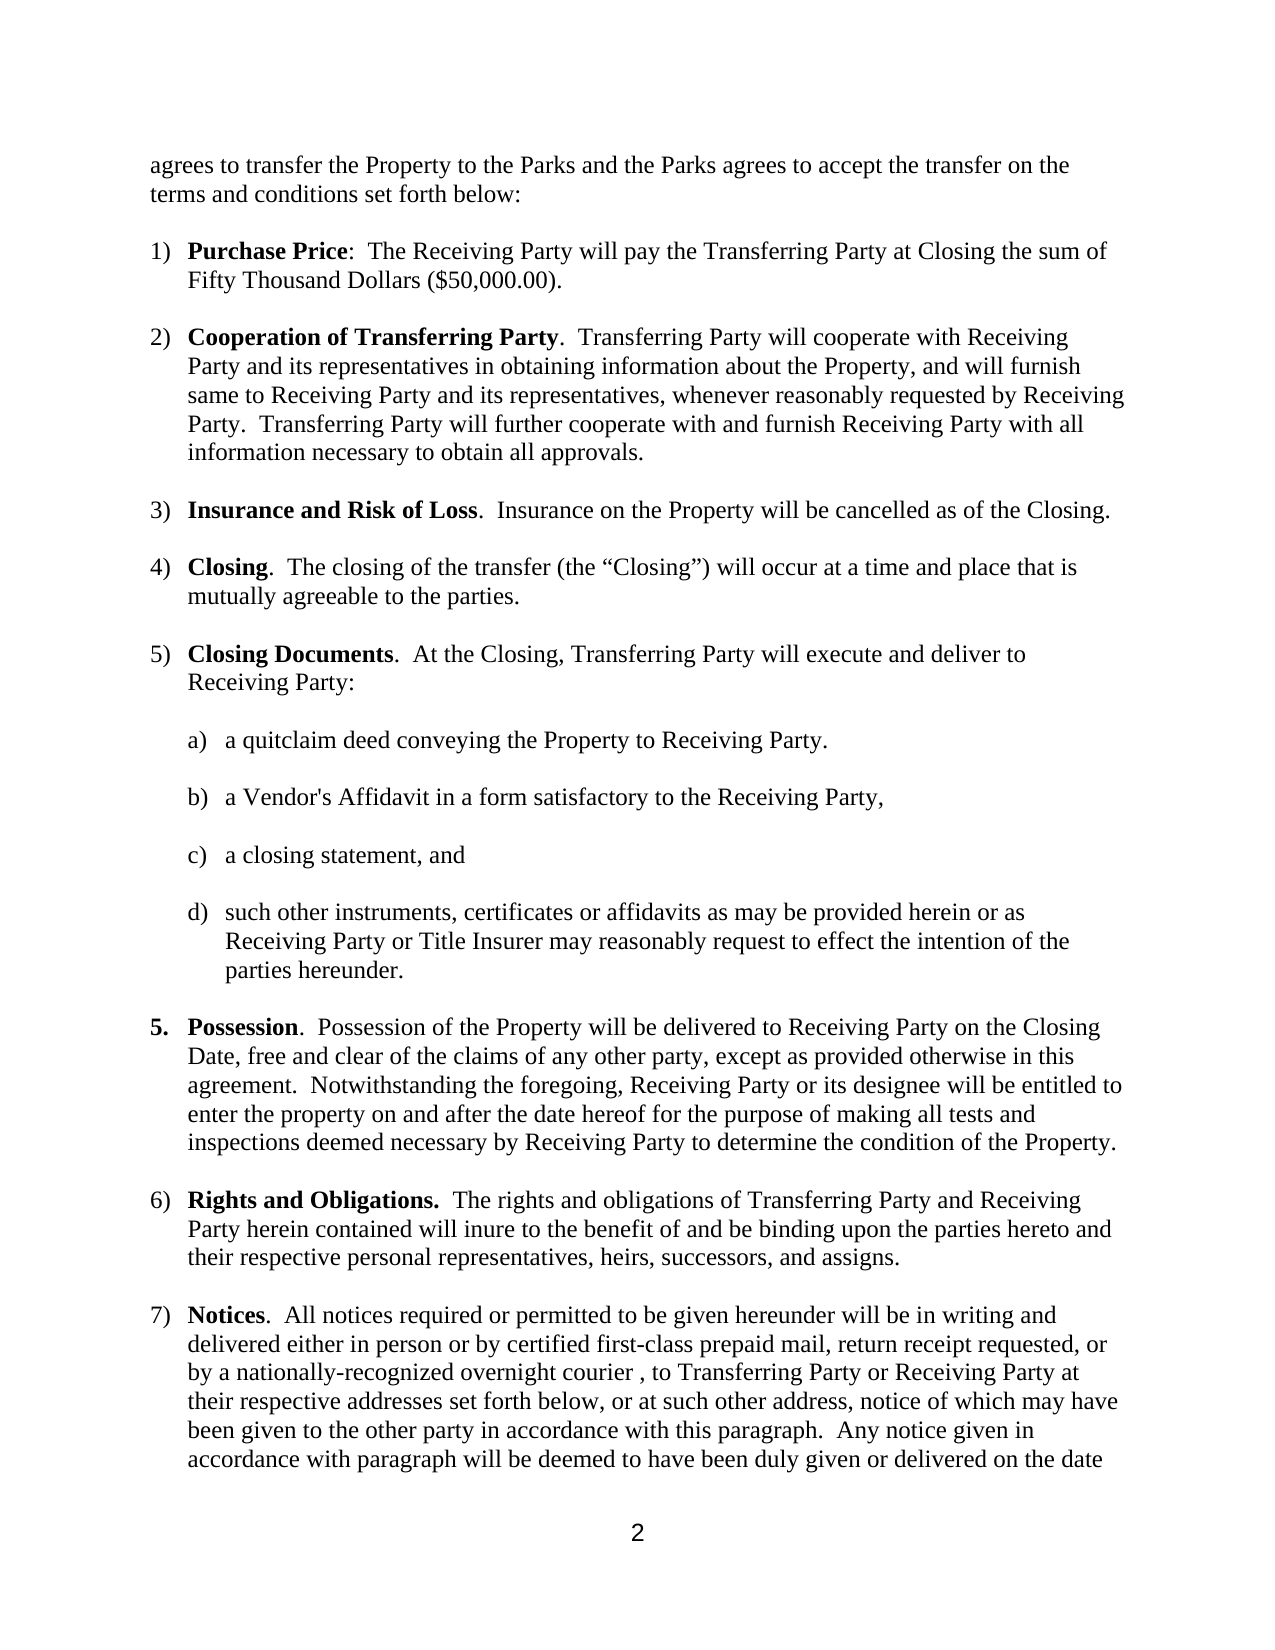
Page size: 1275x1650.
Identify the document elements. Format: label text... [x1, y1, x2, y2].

list Rights and Obligations. The rights and obligations of Transferring Party and Receiving Party herein contained will inure to the benefit of and be binding upon the parties hereto and their respective personal representatives, heirs, successors, and assigns. [150, 1185, 1125, 1271]
list a Vendor's Affidavit in a form satisfactory to the Receiving Party, [187, 782, 1125, 811]
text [150, 150, 1125, 207]
list Cooperation of Transferring Party. Transferring Party will cooperate with Receiving Party and its representatives in obtaining information about the Property, and will furnish same to Receiving Party and its representatives, whenever reasonably requested by Receiving Party. Transferring Party will further cooperate with and furnish Receiving Party with all information necessary to obtain all approvals. [150, 322, 1125, 466]
list Closing. The closing of the transfer (the “Closing”) will occur at a time and place that is mutually agreeable to the parties. [150, 552, 1125, 610]
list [150, 1300, 1125, 1472]
list such other instruments, certificates or affidavits as may be provided herein or as Receiving Party or Title Insurer may reasonably request to effect the intention of the parties hereunder. [187, 897, 1125, 984]
list a closing statement, and [187, 840, 1125, 869]
list Closing Documents. At the Closing, Transferring Party will execute and deliver to Receiving Party: [150, 639, 1125, 696]
list Insurance and Risk of Loss. Insurance on the Property will be cancelled as of the Closing. [150, 495, 1125, 524]
list Possession. Possession of the Property will be delivered to Receiving Party on the Closing Date, free and clear of the claims of any other party, except as provided otherwise in this agreement. Notwithstanding the foregoing, Receiving Party or its designee will be entitled to enter the property on and after the date hereof for the purpose of making all tests and inspections deemed necessary by Receiving Party to determine the condition of the Property. [150, 1012, 1125, 1156]
list Purchase Price: The Receiving Party will pay the Transferring Party at Closing the sum of Fifty Thousand Dollars ($50,000.00). [150, 236, 1125, 294]
list a quitclaim deed conveying the Property to Receiving Party. [187, 725, 1125, 754]
